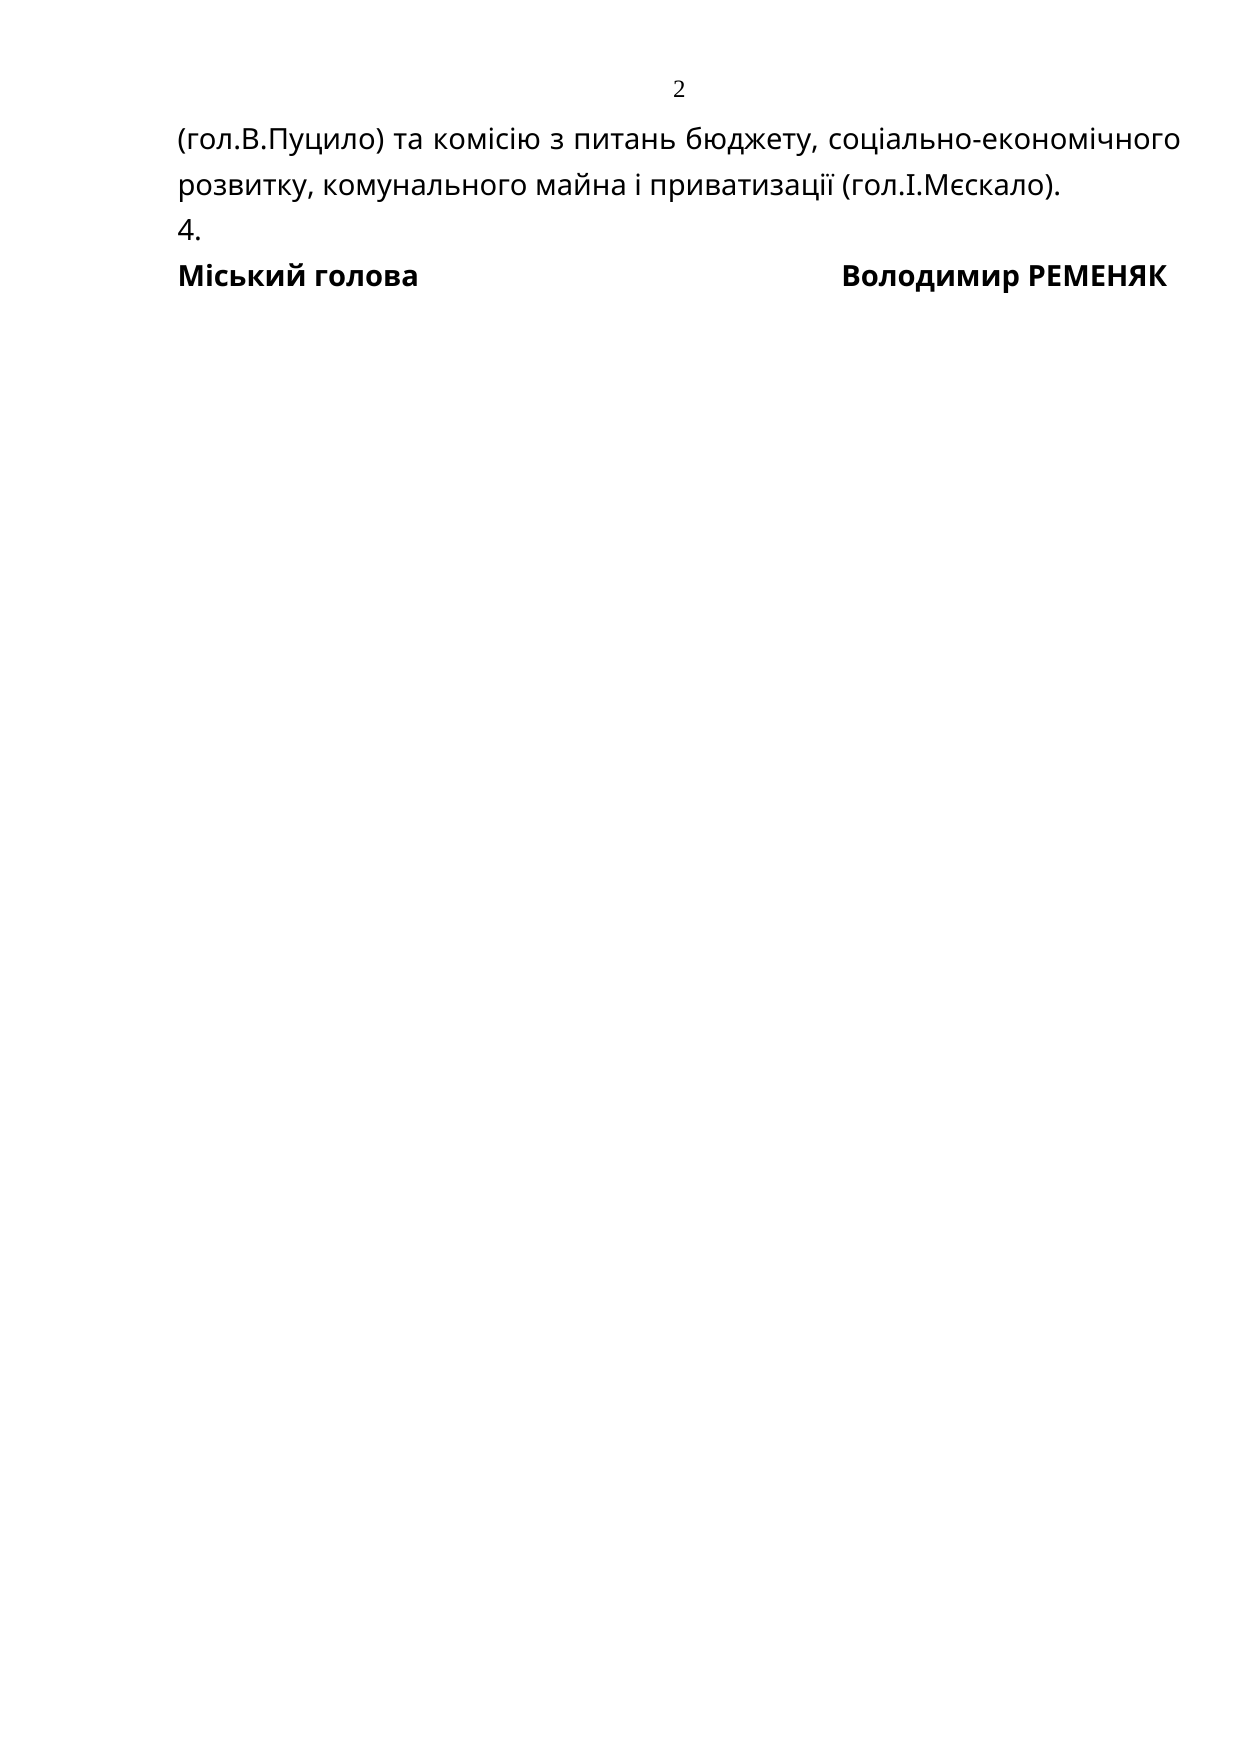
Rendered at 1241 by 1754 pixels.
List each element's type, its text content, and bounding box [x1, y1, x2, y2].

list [177, 118, 1181, 203]
text Міський голова Володимир РЕМЕНЯК [177, 255, 1181, 295]
